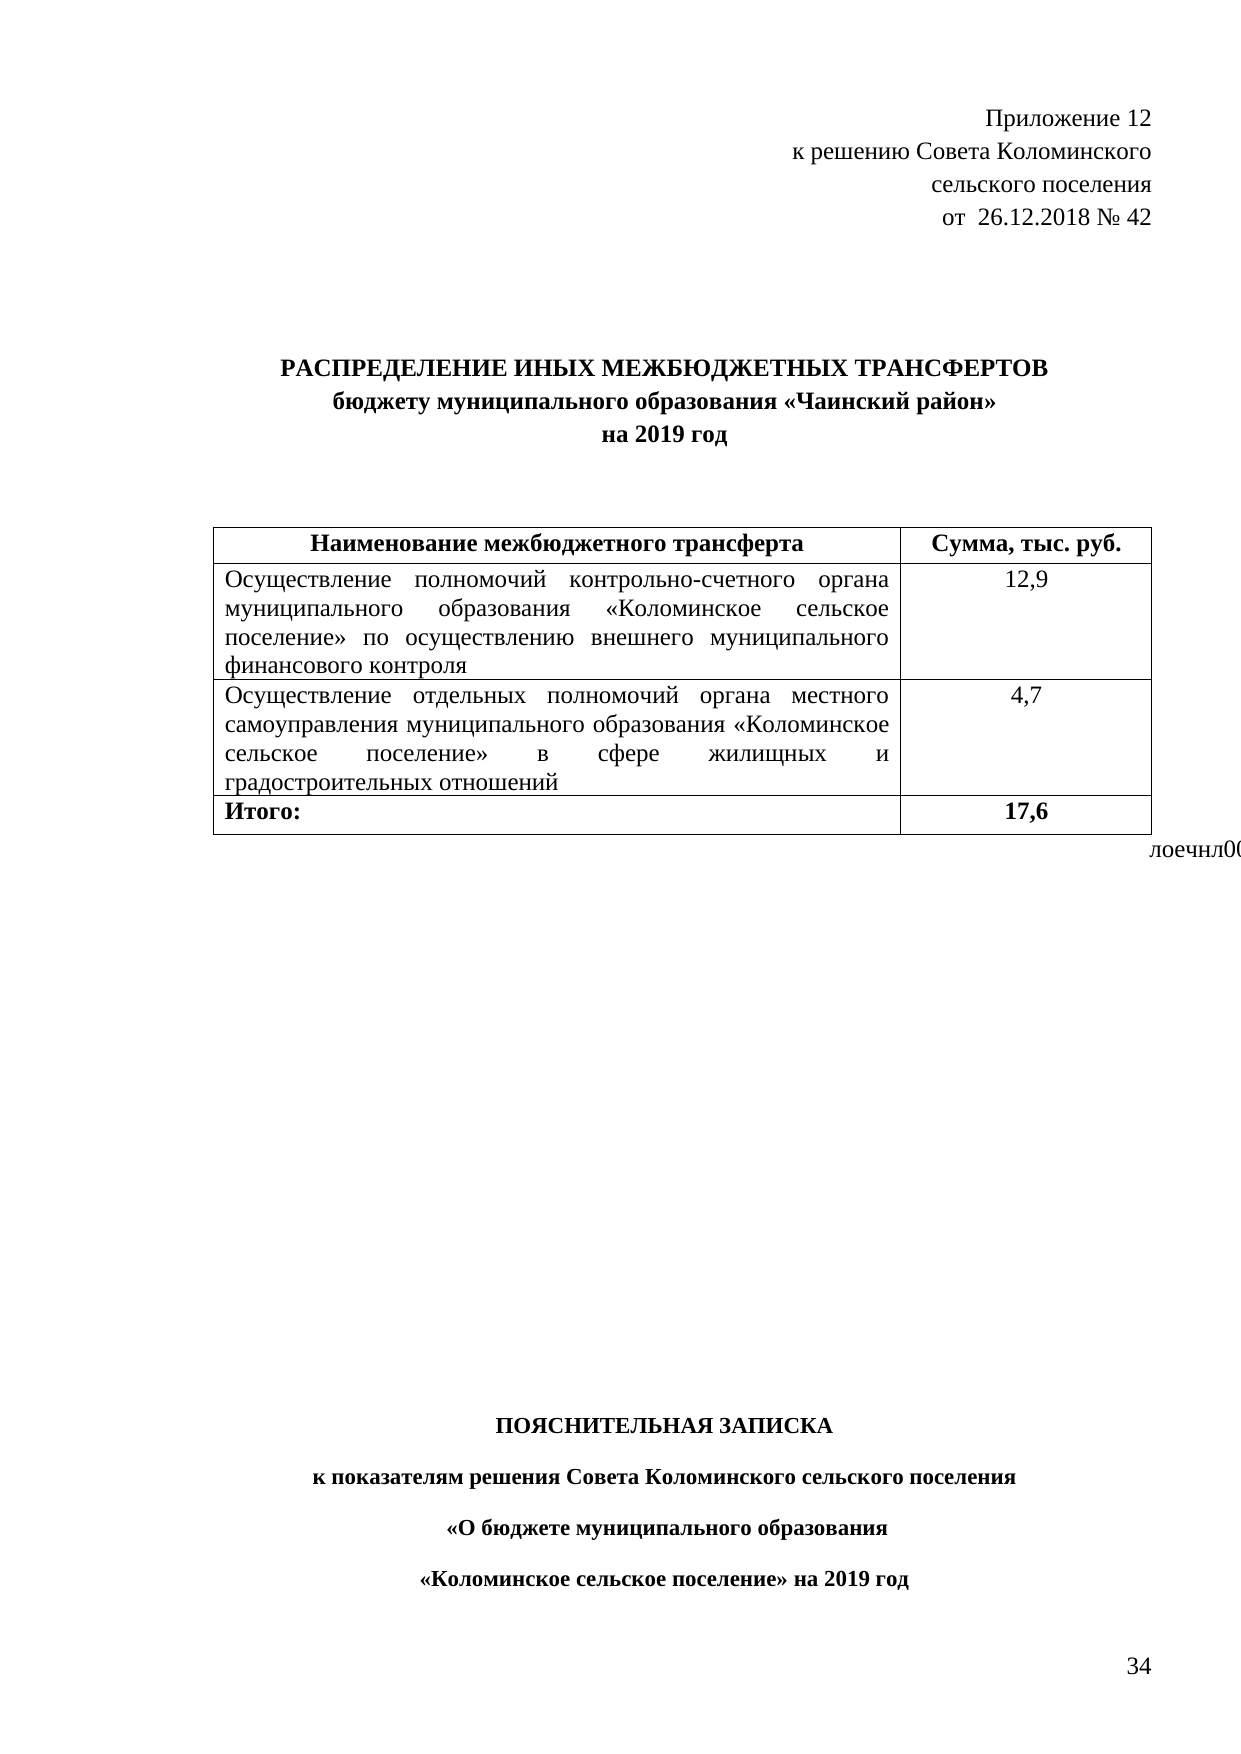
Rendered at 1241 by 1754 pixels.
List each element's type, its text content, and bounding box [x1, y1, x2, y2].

text РАСПРЕДЕЛЕНИЕ ИНЫХ МЕЖБЮДЖЕТНЫХ ТРАНСФЕРТОВ [177, 353, 1152, 382]
table_cell 12,9 [901, 564, 1151, 679]
table_cell 4,7 [901, 680, 1151, 795]
text к решению Совета Коломинского [177, 136, 1152, 165]
table_cell Итого: [214, 796, 900, 833]
text ПОЯСНИТЕЛЬНАЯ ЗАПИСКА [177, 1412, 1152, 1438]
text Приложение 12 [177, 103, 1152, 132]
text на 2019 год [177, 419, 1152, 448]
table_cell Осуществление полномочий контрольно-счетного органа муниципального образования «Коломинское сельское поселение» по осуществлению внешнего муниципального финансового контроля [214, 564, 900, 679]
text от 26.12.2018 № 42 [177, 202, 1152, 231]
text «Коломинское сельское поселение» на 2019 год [177, 1565, 1152, 1591]
text бюджету муниципального образования «Чаинский район» [177, 386, 1152, 415]
table_cell 17,6 [901, 796, 1151, 833]
text сельского поселения [177, 169, 1152, 198]
table_cell Осуществление отдельных полномочий органа местного самоуправления муниципального образования «Коломинское сельское поселение» в сфере жилищных и градостроительных отношений [214, 680, 900, 795]
text лоечнл00 [1149, 834, 1240, 863]
text «О бюджете муниципального образования [177, 1514, 1152, 1540]
table_header Сумма, тыс. руб. [901, 528, 1151, 563]
text к показателям решения Совета Коломинского сельского поселения [177, 1463, 1152, 1489]
table_header Наименование межбюджетного трансферта [214, 528, 900, 563]
